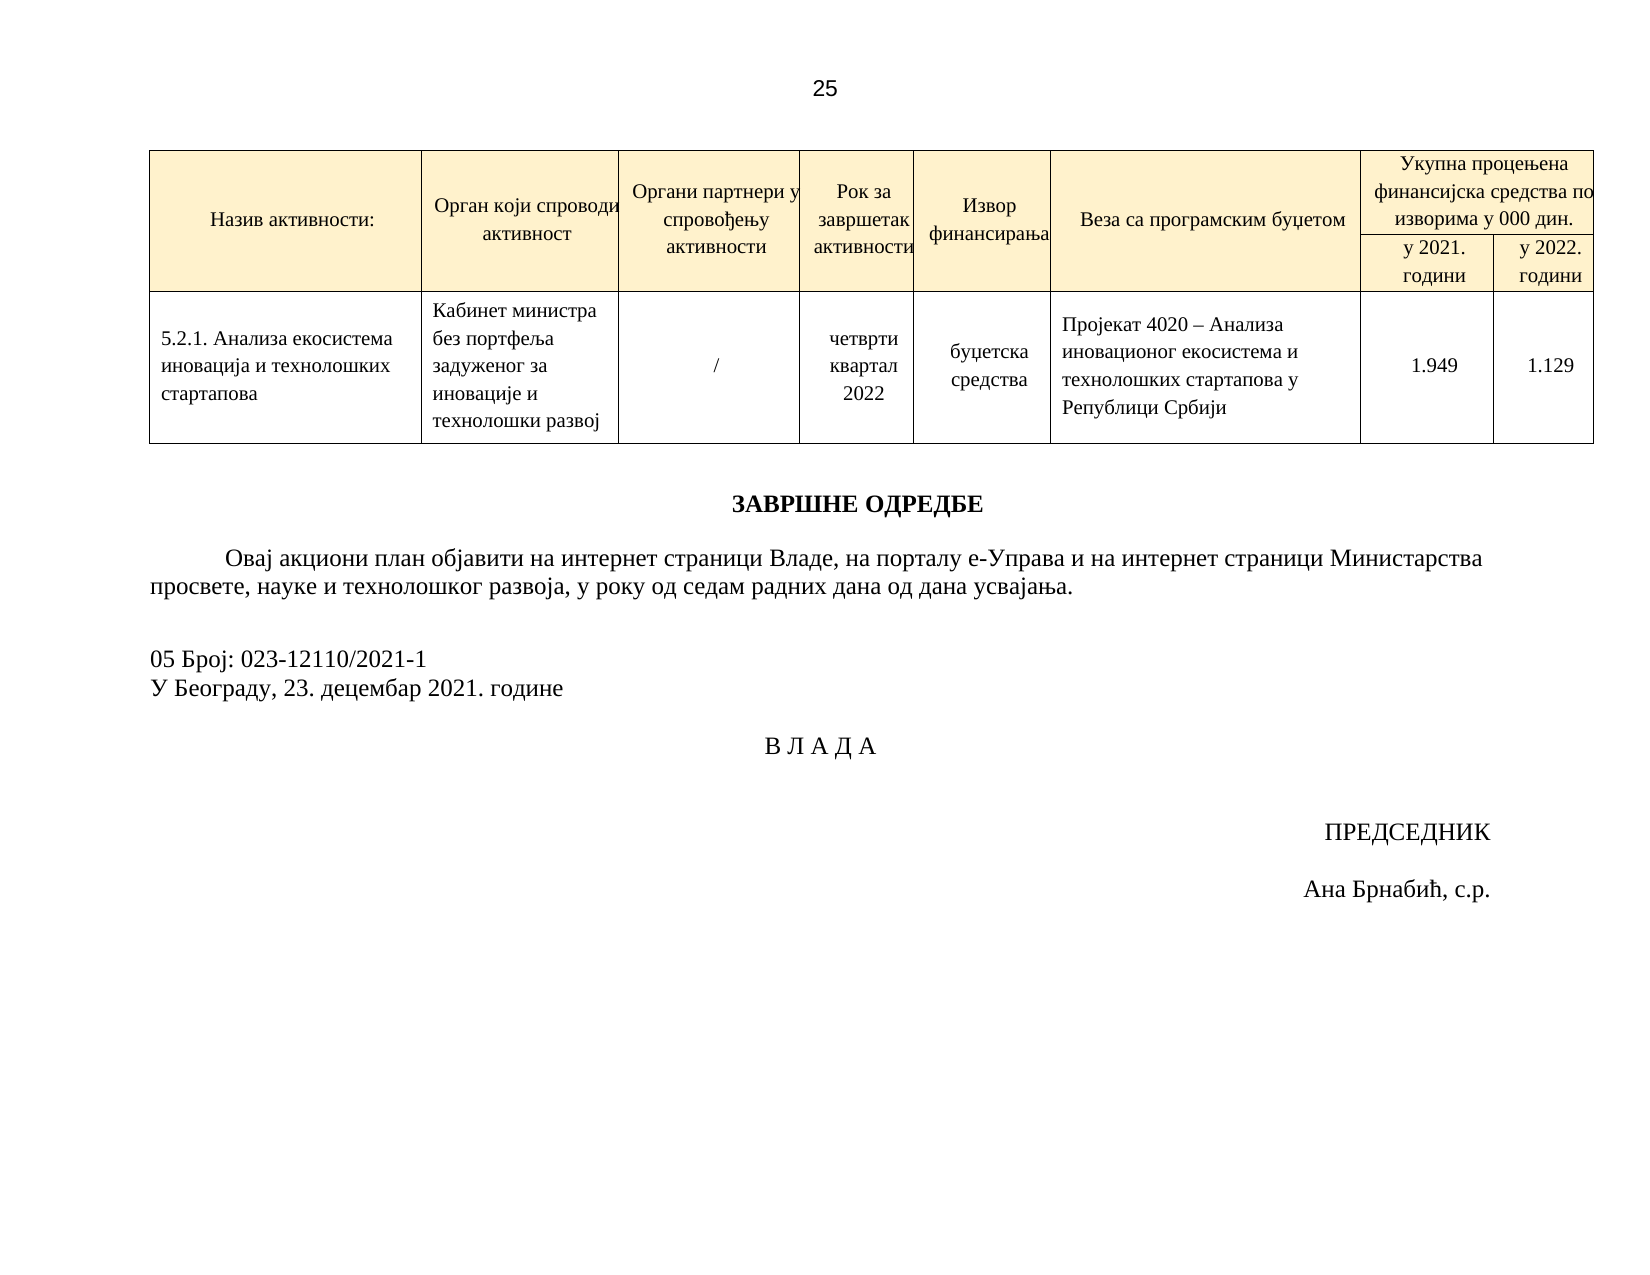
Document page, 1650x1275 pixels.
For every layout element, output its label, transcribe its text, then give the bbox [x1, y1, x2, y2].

table_cell / [619, 292, 799, 443]
table_cell Орган који спроводи активност [422, 151, 618, 291]
table_cell Пројекат 4020 – Анализа иновационог екосистема и технолошких стартапова у Републици Србији [1051, 292, 1360, 443]
text Ана Брнабић, с.р. [150, 874, 1490, 903]
table_cell 5.2.1. Анализа екосистема иновација и технолошких стартапова [150, 292, 421, 443]
table_cell Кабинет министра без портфеља задуженог за иновације и технолошки развој [422, 292, 618, 443]
text В Л А Д А [150, 731, 1490, 759]
text У Београду, 23. децембар 2021. године [150, 673, 1490, 702]
table_cell Назив активности: [150, 151, 421, 291]
text Овај акциони план објавити на интернет страници Владе, на порталу е-Управа и на интернет страници Министарства просвете, науке и технолошког развоја, у року од седам радних дана од дана усвајања. [150, 543, 1500, 600]
table_cell Oргани партнери у спровођењу активности [619, 151, 799, 291]
text ЗАВРШНЕ ОДРЕДБЕ [225, 489, 1490, 518]
table_cell Рок за завршетак активности [800, 151, 913, 291]
text 05 Број: 023-12110/2021-1 [150, 644, 1490, 673]
text ПРЕДСЕДНИК [150, 817, 1490, 846]
table_cell у 2022. години [1494, 235, 1593, 291]
table_cell Извор финансирања [914, 151, 1050, 291]
table_cell Укупна процењена финансијска средства по изворима у 000 дин. [1361, 151, 1593, 234]
table_cell Веза са програмским буџетом [1051, 151, 1360, 291]
table_cell 1.949 [1361, 292, 1493, 443]
table_cell 1.129 [1494, 292, 1593, 443]
table_cell четврти квартал 2022 [800, 292, 913, 443]
table_cell буџетска средства [914, 292, 1050, 443]
table_cell у 2021. години [1361, 235, 1493, 291]
